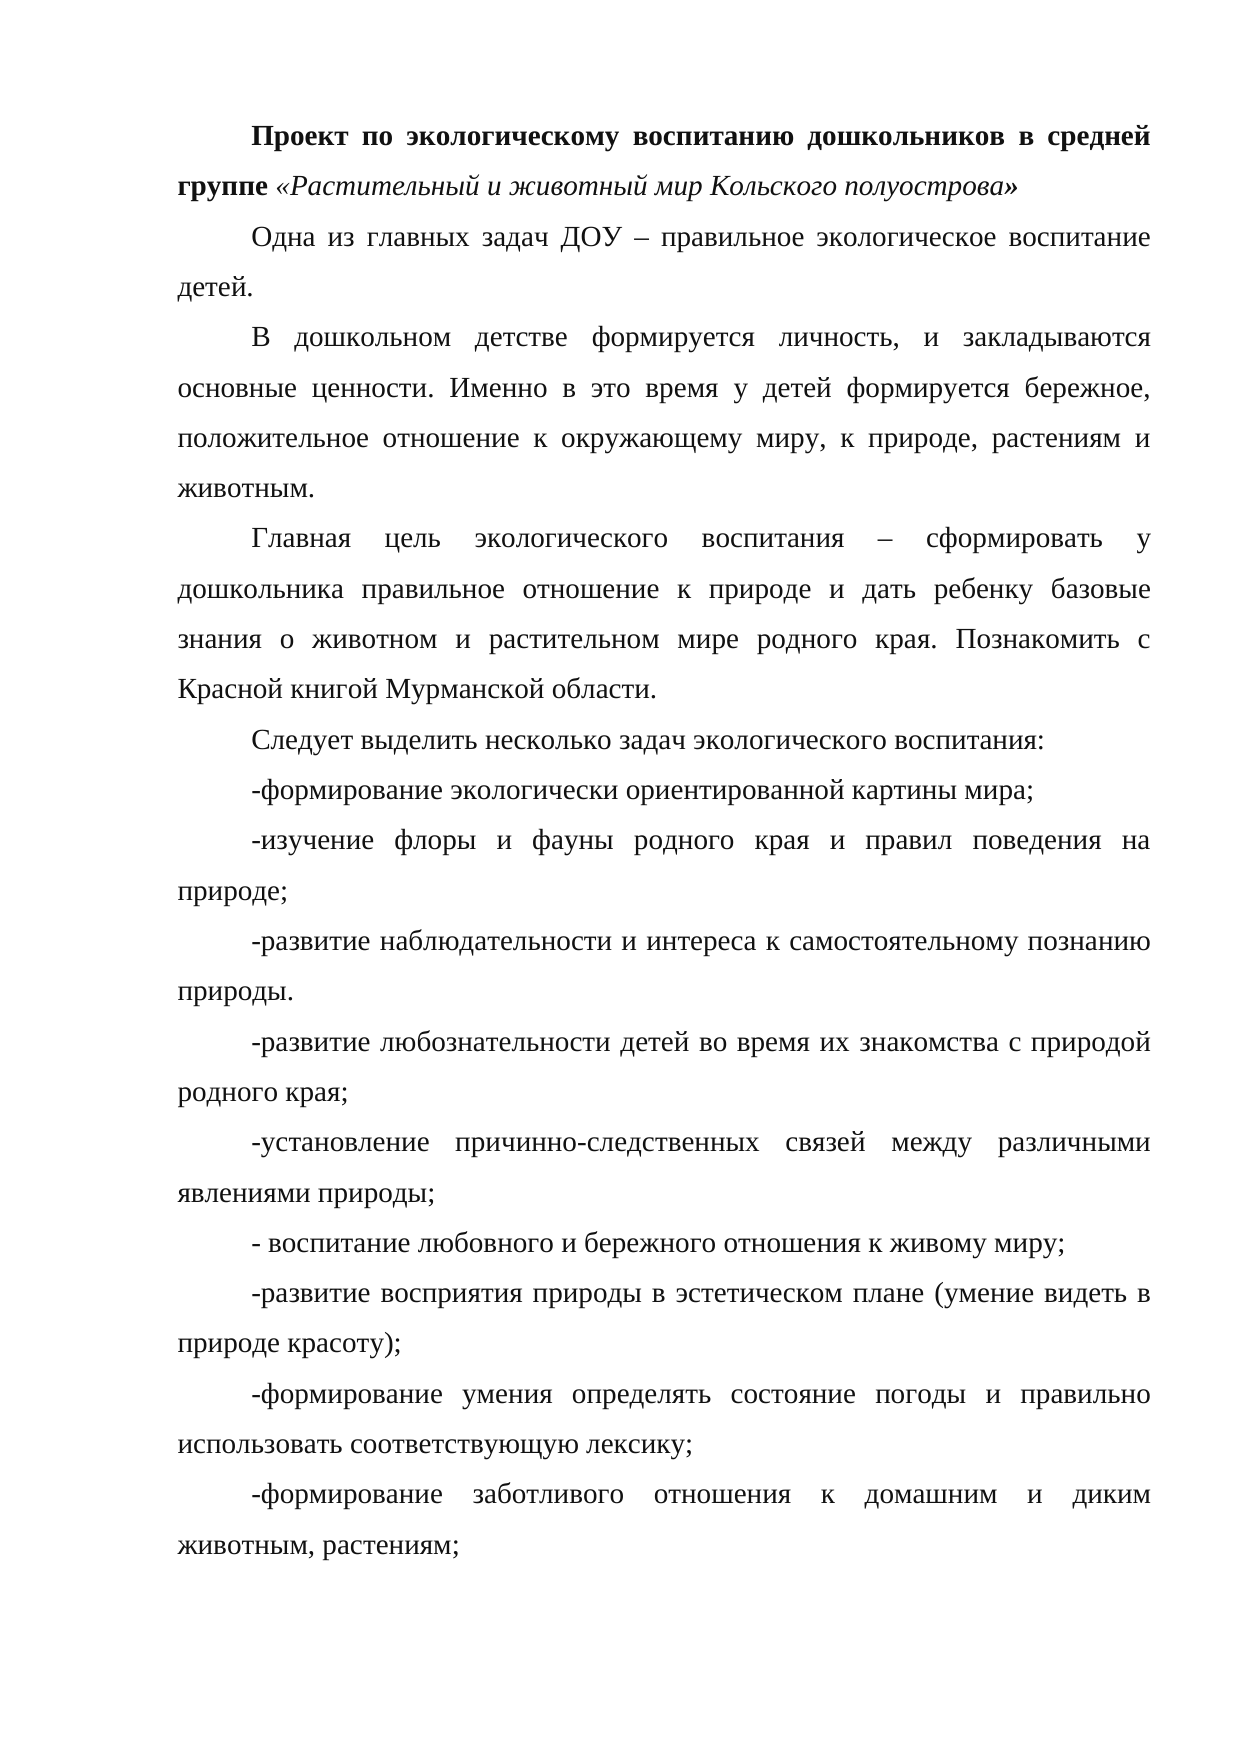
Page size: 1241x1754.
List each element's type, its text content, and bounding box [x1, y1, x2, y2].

text -формирование заботливого отношения к домашним и диким животным, растениям; [177, 1477, 1152, 1560]
text Проект по экологическому воспитанию дошкольников в средней группе «Растительный и животный мир Кольского полуострова» [177, 118, 1152, 202]
text -установление причинно-следственных связей между различными явлениями природы; [177, 1124, 1152, 1208]
text Главная цель экологического воспитания – сформировать у дошкольника правильное отношение к природе и дать ребенку базовые знания о животном и растительном мире родного края. Познакомить с Красной книгой Мурманской области. [177, 521, 1152, 705]
text -формирование экологически ориентированной картины мира; [177, 772, 1152, 806]
text Следует выделить несколько задач экологического воспитания: [177, 722, 1152, 755]
text -развитие наблюдательности и интереса к самостоятельному познанию природы. [177, 923, 1152, 1007]
text Одна из главных задач ДОУ – правильное экологическое воспитание детей. [177, 219, 1152, 303]
text -изучение флоры и фауны родного края и правил поведения на природе; [177, 822, 1152, 906]
text В дошкольном детстве формируется личность, и закладываются основные ценности. Именно в это время у детей формируется бережное, положительное отношение к окружающему миру, к природе, растениям и животным. [177, 319, 1152, 504]
text - воспитание любовного и бережного отношения к живому миру; [177, 1225, 1152, 1258]
text -формирование умения определять состояние погоды и правильно использовать соответствующую лексику; [177, 1376, 1152, 1460]
text -развитие любознательности детей во время их знакомства с природой родного края; [177, 1024, 1152, 1108]
text -развитие восприятия природы в эстетическом плане (умение видеть в природе красоту); [177, 1275, 1152, 1359]
